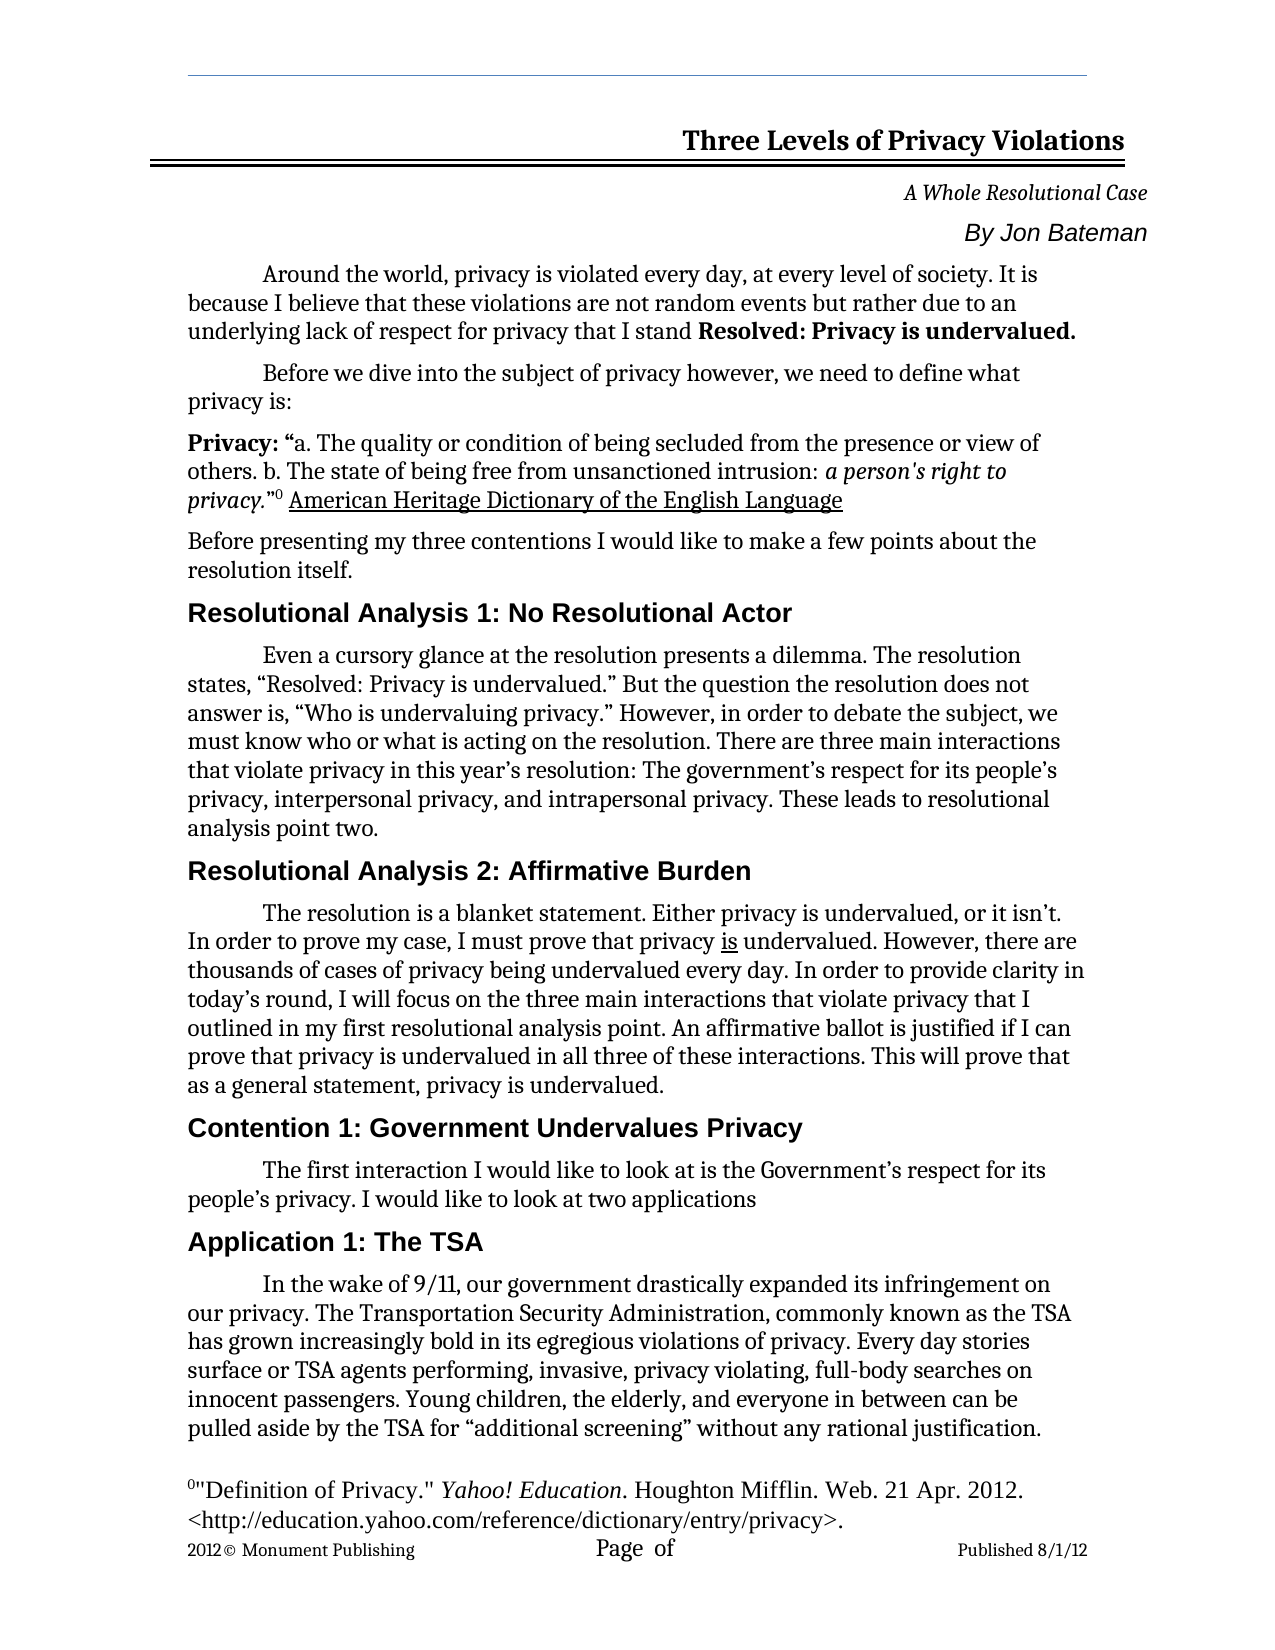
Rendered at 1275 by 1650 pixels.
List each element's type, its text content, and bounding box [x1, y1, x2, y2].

text Even a cursory glance at the resolution presents a dilemma. The resolution states, “Resolved: Privacy is undervalued.” But the question the resolution does not answer is, “Who is undervaluing privacy.” However, in order to debate the subject, we must know who or what is acting on the resolution. There are three main interactions that violate privacy in this year’s resolution: The government’s respect for its people’s privacy, interpersonal privacy, and intrapersonal privacy. These leads to resolutional analysis point two. [187, 641, 1087, 842]
text Resolutional Analysis 1: No Resolutional Actor [187, 597, 1087, 628]
text Application 1: The TSA [187, 1226, 1087, 1257]
text A Whole Resolutional Case [187, 179, 1147, 206]
text Privacy: “a. The quality or condition of being secluded from the presence or view of others. b. The state of being free from unsanctioned intrusion: a person's right to privacy.” American Heritage Dictionary of the English Language [187, 428, 1087, 515]
text Before presenting my three contentions I would like to make a few points about the resolution itself. [187, 527, 1087, 585]
text Around the world, privacy is violated every day, at every level of society. It is because I believe that these violations are not random events but rather due to an underlying lack of respect for privacy that I stand Resolved: Privacy is undervalued. [187, 260, 1087, 346]
text The first interaction I would like to look at is the Government’s respect for its people’s privacy. I would like to look at two applications [187, 1156, 1087, 1213]
text Three Levels of Privacy Violations [150, 124, 1125, 159]
text The resolution is a blanket statement. Either privacy is undervalued, or it isn’t. In order to prove my case, I must prove that privacy is undervalued. However, there are thousands of cases of privacy being undervalued every day. In order to provide clarity in today’s round, I will focus on the three main interactions that violate privacy that I outlined in my first resolutional analysis point. An affirmative ballot is justified if I can prove that privacy is undervalued in all three of these interactions. This will prove that as a general statement, privacy is undervalued. [187, 898, 1087, 1100]
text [187, 1270, 1087, 1442]
text Contention 1: Government Undervalues Privacy [187, 1112, 1087, 1143]
subtitle By Jon Bateman [187, 218, 1147, 247]
text Before we dive into the subject of privacy however, we need to define what privacy is: [187, 358, 1087, 416]
text Resolutional Analysis 2: Affirmative Burden [187, 855, 1087, 886]
